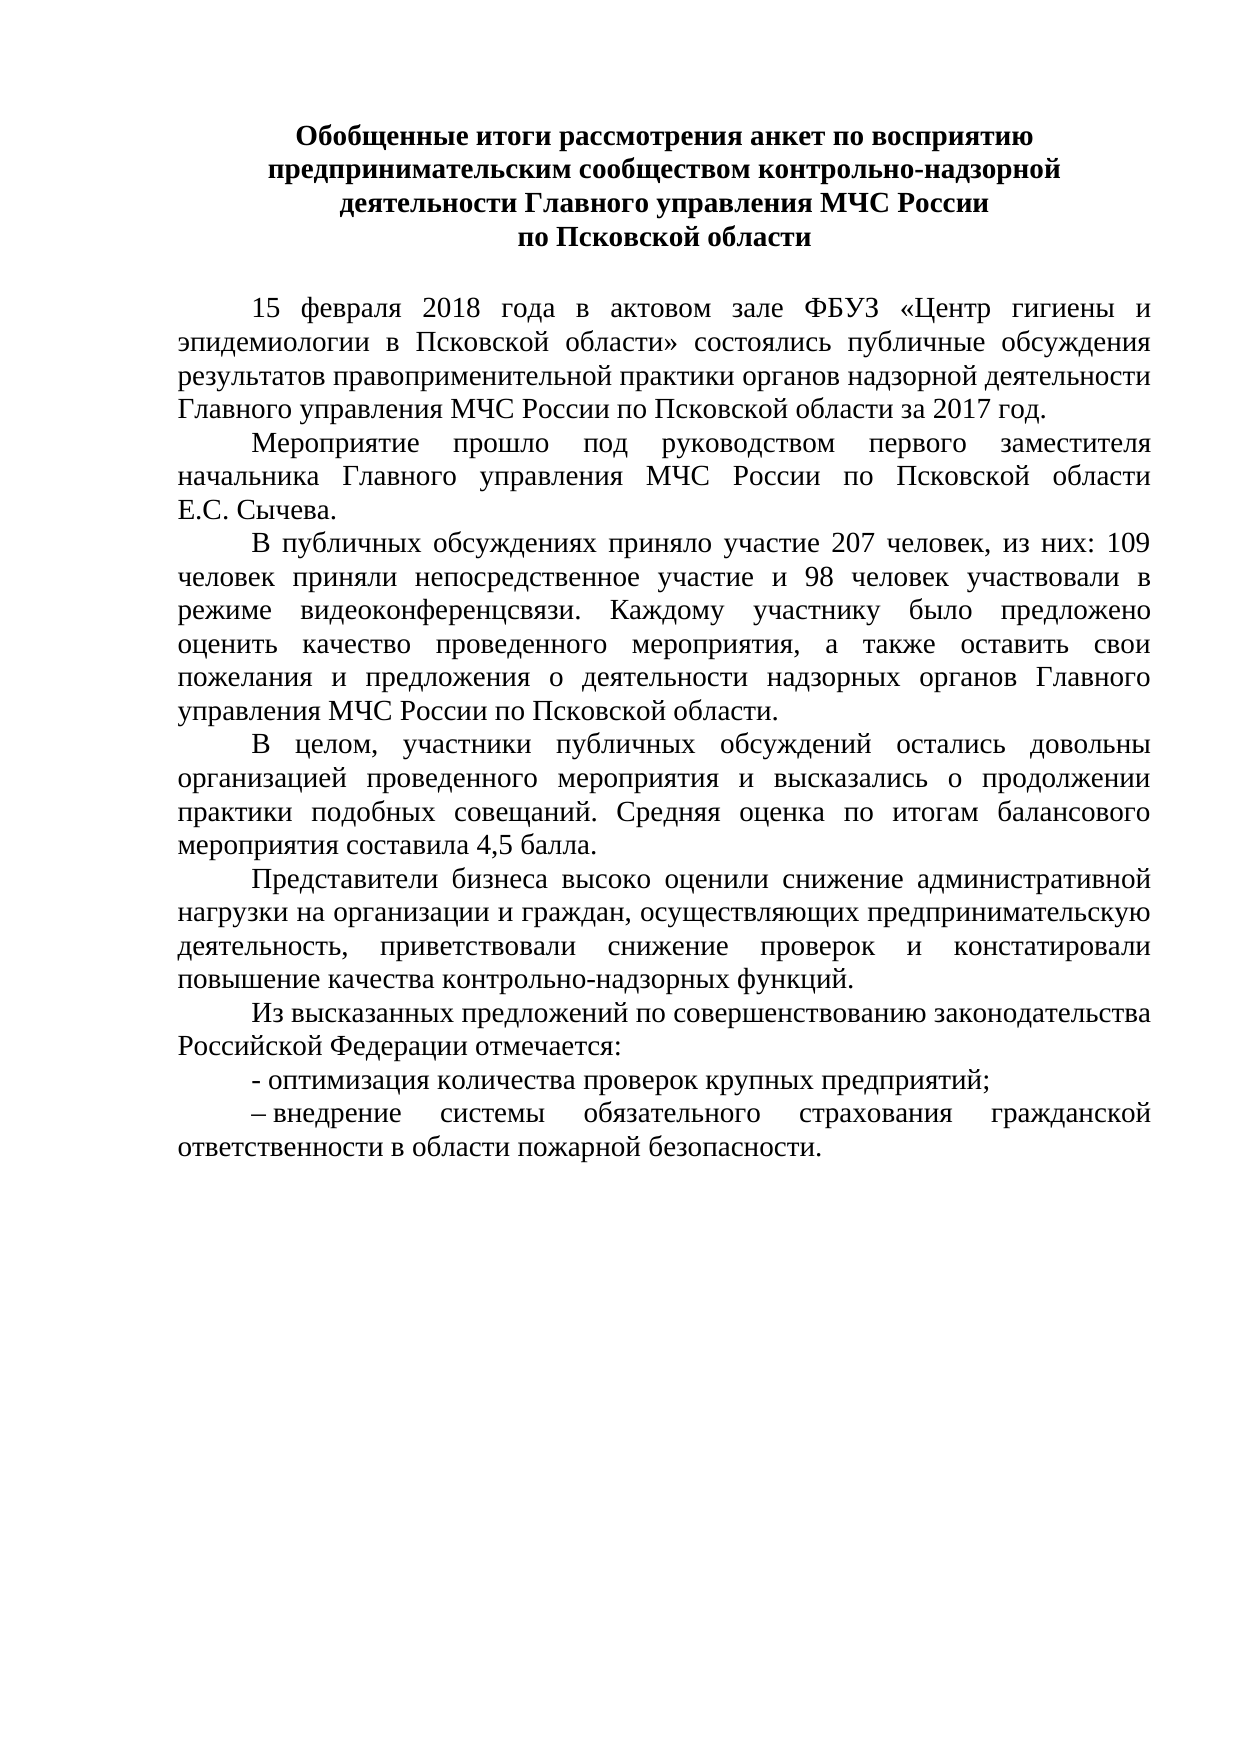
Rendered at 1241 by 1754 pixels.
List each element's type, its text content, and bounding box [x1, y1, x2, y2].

text Обобщенные итоги рассмотрения анкет по восприятию предпринимательским сообществом контрольно-надзорной деятельности Главного управления МЧС России [177, 118, 1152, 219]
text 15 февраля 2018 года в актовом зале ФБУЗ «Центр гигиены и эпидемиологии в Псковской области» состоялись публичные обсуждения результатов правоприменительной практики органов надзорной деятельности Главного управления МЧС России по Псковской области за 2017 год. [177, 291, 1152, 425]
text Из высказанных предложений по совершенствованию законодательства Российской Федерации отмечается: [177, 995, 1152, 1062]
text В целом, участники публичных обсуждений остались довольны организацией проведенного мероприятия и высказались о продолжении практики подобных совещаний. Средняя оценка по итогам балансового мероприятия составила 4,5 балла. [177, 727, 1152, 861]
text – внедрение системы обязательного страхования гражданской ответственности в области пожарной безопасности. [177, 1096, 1152, 1163]
text по Псковской области [177, 219, 1152, 252]
text Мероприятие прошло под руководством первого заместителя начальника Главного управления МЧС России по Псковской области Е.С. Сычева. [177, 425, 1152, 525]
text - оптимизация количества проверок крупных предприятий; [177, 1062, 1152, 1096]
subtitle В публичных обсуждениях приняло участие 207 человек, из них: 109 человек приняли непосредственное участие и 98 человек участвовали в режиме видеоконференцсвязи. Каждому участнику было предложено оценить качество проведенного мероприятия, а также оставить свои пожелания и предложения о деятельности надзорных органов Главного управления МЧС России по Псковской области. [177, 525, 1152, 727]
text Представители бизнеса высоко оценили снижение административной нагрузки на организации и граждан, осуществляющих предпринимательскую деятельность, приветствовали снижение проверок и констатировали повышение качества контрольно-надзорных функций. [177, 861, 1152, 995]
